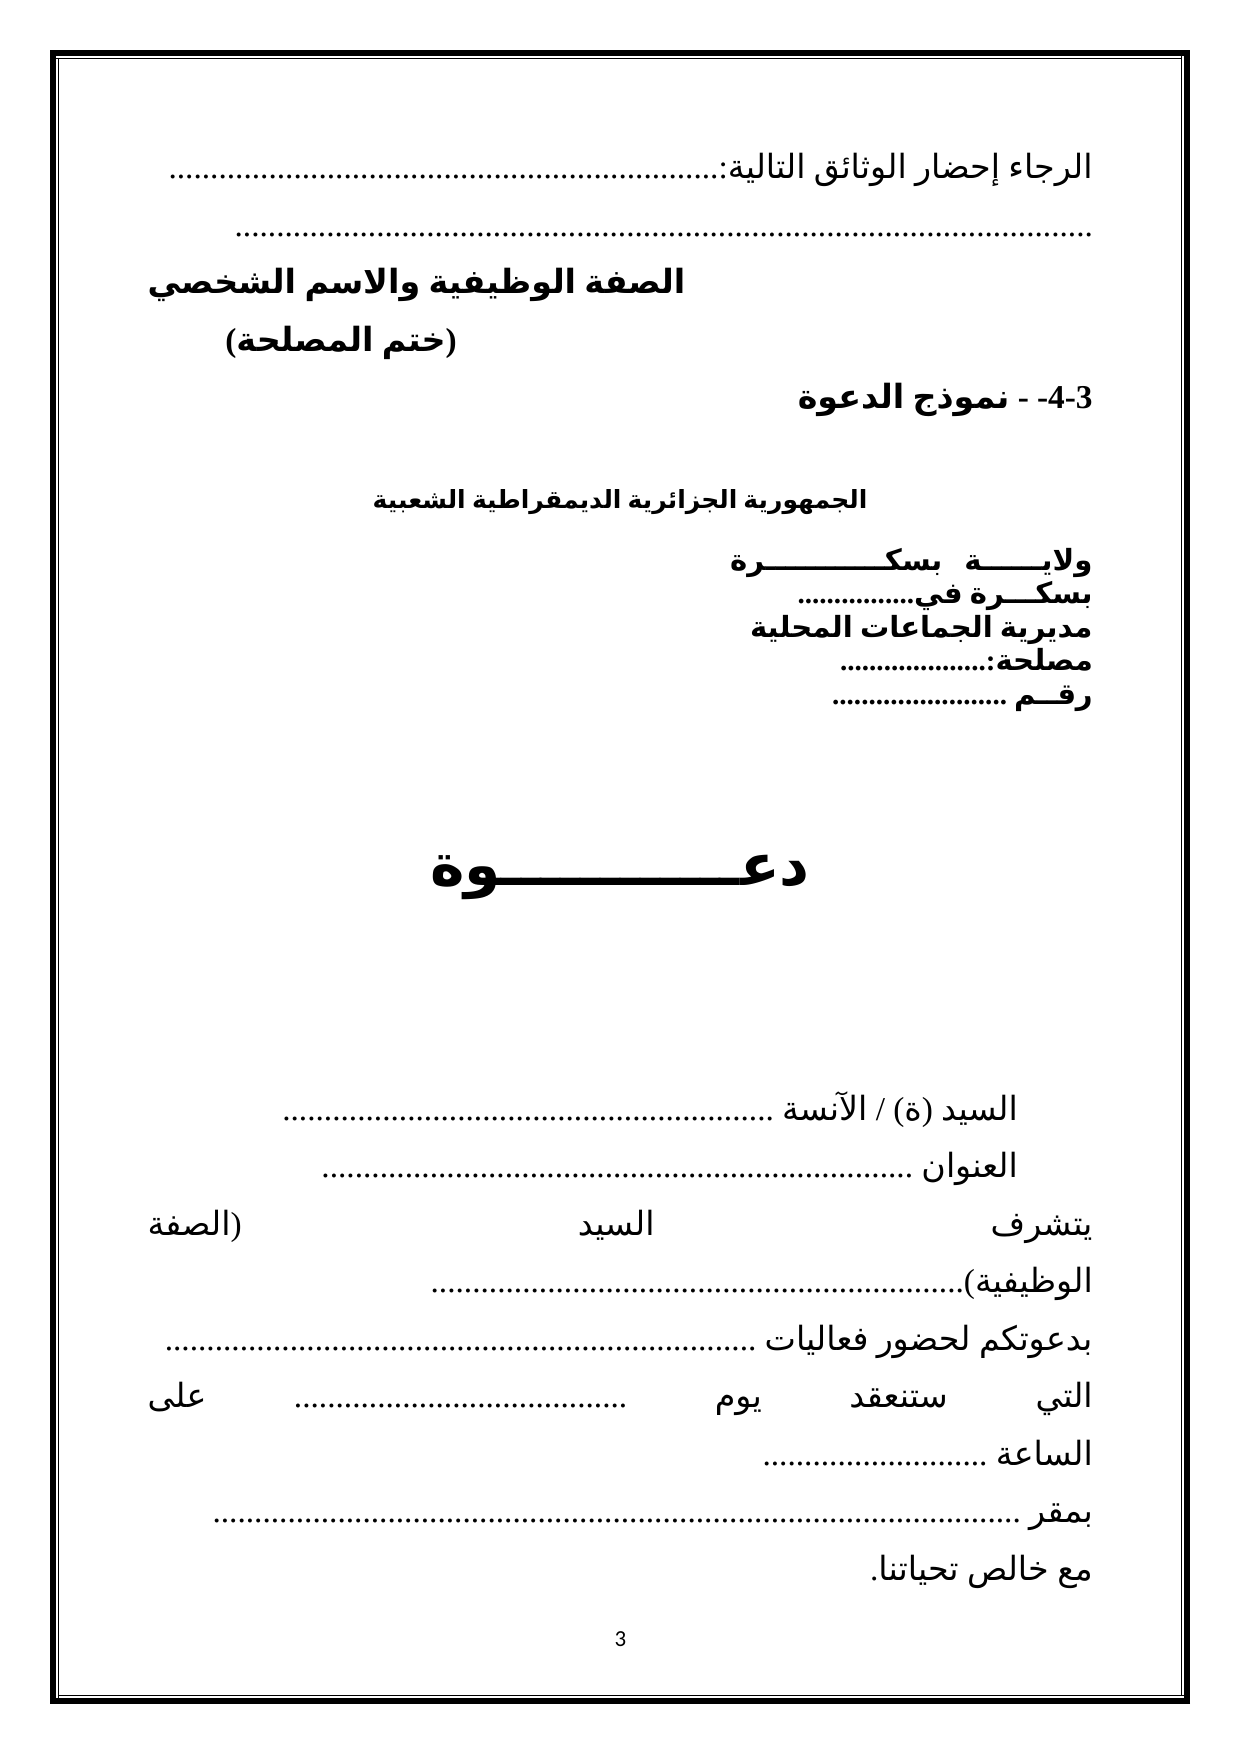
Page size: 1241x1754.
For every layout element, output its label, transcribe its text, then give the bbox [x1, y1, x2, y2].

text (ختم المصلحة) [147, 320, 1093, 358]
text يتشرف السيد (الصفة الوظيفية)................................................................ [147, 1204, 1093, 1300]
text دعــــــــــــوة [147, 830, 1093, 897]
text الصفة الوظيفية والاسم الشخصي [147, 263, 1093, 301]
text بدعوتكم لحضور فعاليات ....................................................................... [147, 1319, 1093, 1357]
text مصلحة:.................... [147, 643, 1093, 677]
text التي ستنعقد يوم ........................................ على الساعة ........................... [147, 1377, 1093, 1472]
text مديرية الجماعات المحلية [147, 610, 1093, 643]
text الرجاء إحضار الوثائق التالية:.................................................................. [147, 148, 1093, 186]
text رقــم ........................ [147, 677, 1093, 711]
text السيد (ة) / الآنسة ........................................................... [147, 1089, 1093, 1127]
text 4-3- - نموذج الدعوة [147, 378, 1093, 416]
text ولايــــــة بسكــــــــــــرة بسكـــرة في................ [147, 543, 1093, 610]
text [147, 205, 1093, 243]
text الجمهورية الجزائرية الديمقراطية الشعبية [147, 485, 1093, 514]
text بمقر ................................................................................................. [147, 1492, 1093, 1530]
text مع خالص تحياتنا. [147, 1549, 1093, 1587]
text العنوان ....................................................................... [147, 1147, 1093, 1185]
